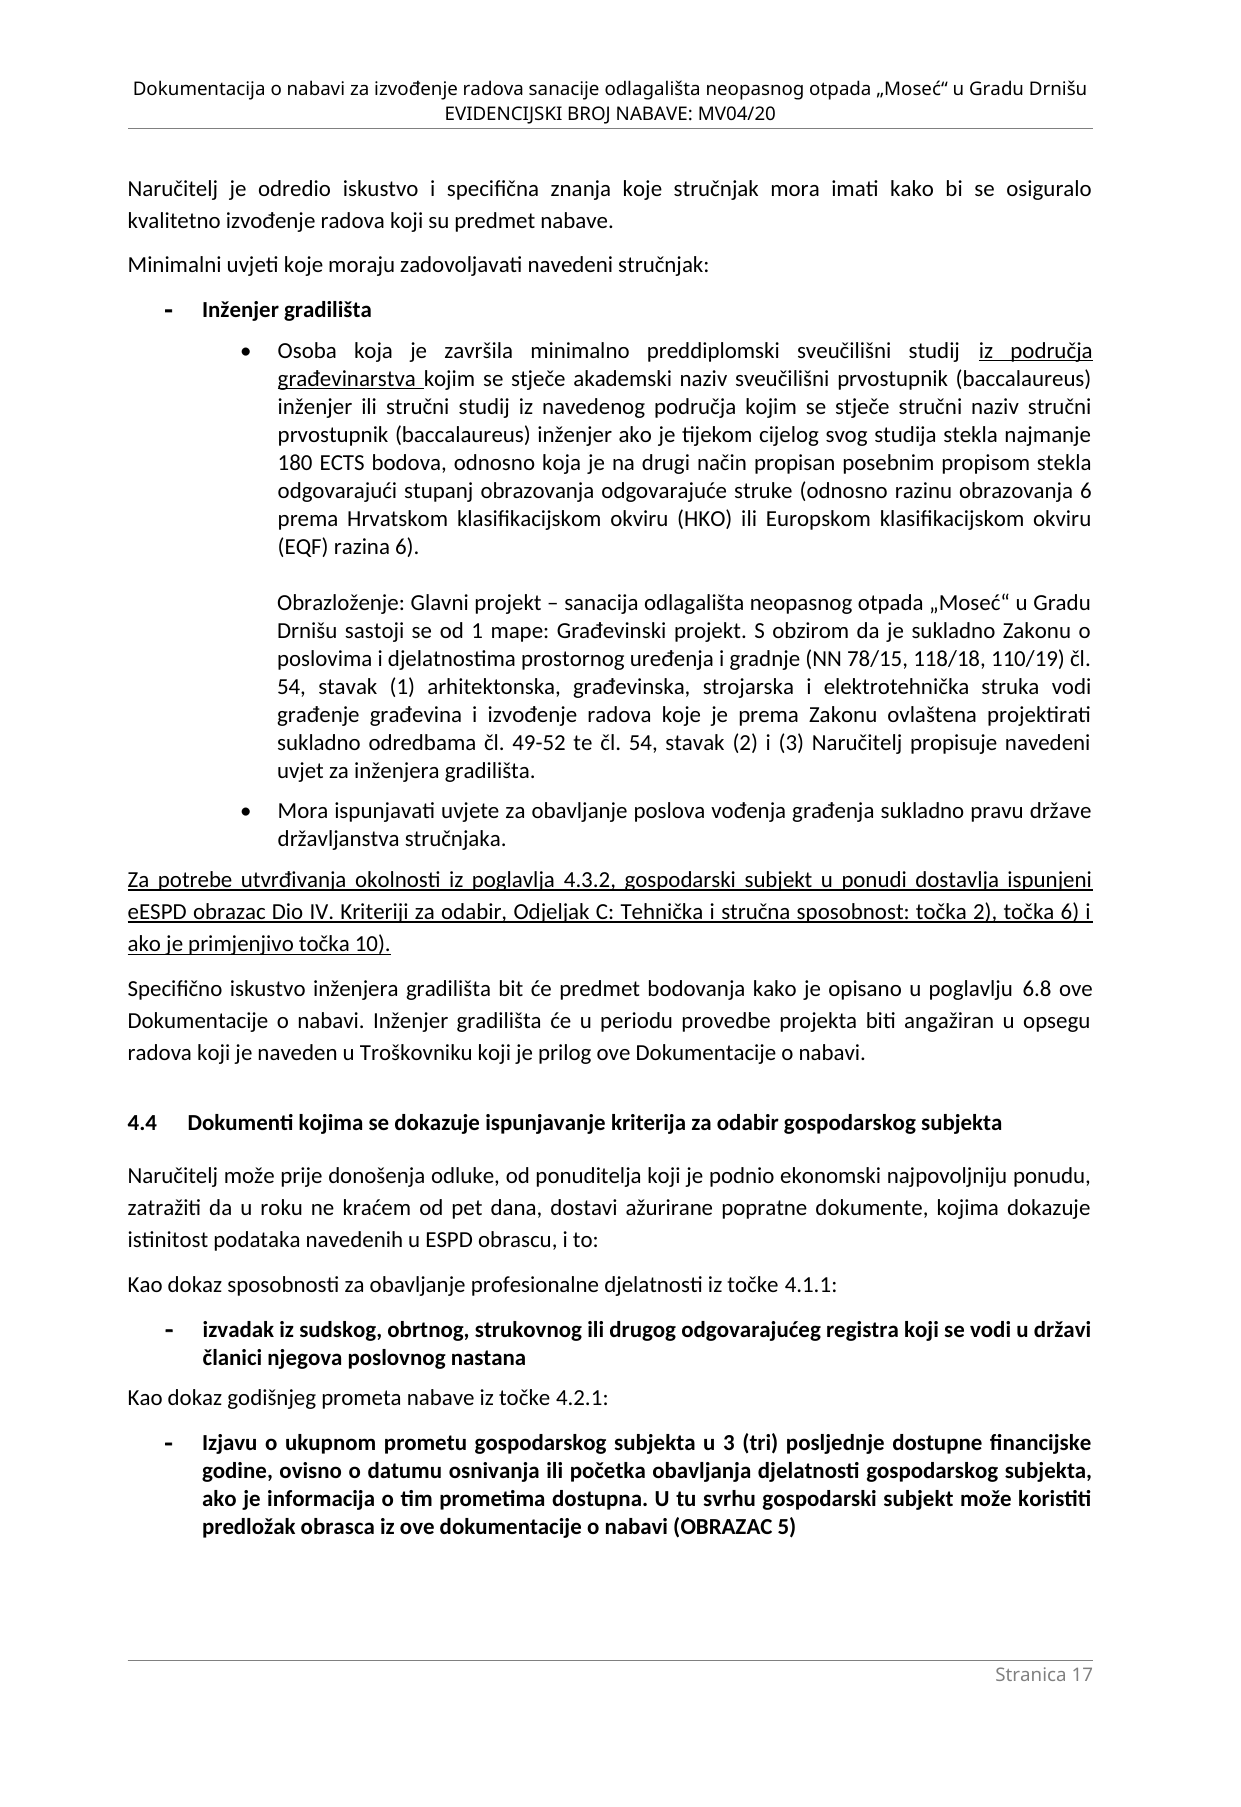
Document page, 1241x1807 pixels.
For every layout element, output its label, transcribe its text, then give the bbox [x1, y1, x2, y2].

text Za potrebe utvrđivanja okolnosti iz poglavlja 4.3.2, gospodarski subjekt u ponudi dostavlja ispunjeni eESPD obrazac Dio IV. Kriteriji za odabir, Odjeljak C: Tehnička i stručna sposobnost: točka 2), točka 6) i ako je primjenjivo točka 10). [127, 890, 1093, 921]
list Mora ispunjavati uvjete za obavljanje poslova vođenja građenja sukladno pravu države državljanstva stručnjaka. [240, 797, 1093, 853]
text Naručitelj je odredio iskustvo i specifična znanja koje stručnjak mora imati kako bi se osiguralo kvalitetno izvođenje radova koji su predmet nabave. [127, 174, 1093, 234]
list Izjavu o ukupnom prometu gospodarskog subjekta u 3 (tri) posljednje dostupne financijske godine, ovisno o datumu osnivanja ili početka obavljanja djelatnosti gospodarskog subjekta, ako je informacija o tim prometima dostupna. U tu svrhu gospodarski subjekt može koristiti predložak obrasca iz ove dokumentacije o nabavi (OBRAZAC 5) [164, 1428, 1093, 1540]
list Inženjer gradilišta [164, 295, 1093, 323]
list Obrazloženje: Glavni projekt – sanacija odlagališta neopasnog otpada „Moseć“ u Gradu Drnišu sastoji se od 1 mape: Građevinski projekt. S obzirom da je sukladno Zakonu o poslovima i djelatnostima prostornog uređenja i gradnje (NN 78/15, 118/18, 110/19) čl. 54, stavak (1) arhitektonska, građevinska, strojarska i elektrotehnička struka vodi građenje građevina i izvođenje radova koje je prema Zakonu ovlaštena projektirati sukladno odredbama čl. 49-52 te čl. 54, stavak (2) i (3) Naručitelj propisuje navedeni uvjet za inženjera gradilišta. [277, 588, 1093, 784]
text Za potrebe utvrđivanja okolnosti iz poglavlja 4.3.2, gospodarski subjekt u ponudi dostavlja ispunjeni eESPD obrazac Dio IV. Kriteriji za odabir, Odjeljak C: Tehnička i stručna sposobnost: točka 2), točka 6) i ako je primjenjivo točka 10). [127, 922, 1093, 957]
list Osoba koja je završila minimalno preddiplomski sveučilišni studij iz područja građevinarstva kojim se stječe akademski naziv sveučilišni prvostupnik (baccalaureus) inženjer ili stručni studij iz navedenog područja kojim se stječe stručni naziv stručni prvostupnik (baccalaureus) inženjer ako je tijekom cijelog svog studija stekla najmanje 180 ECTS bodova, odnosno koja je na drugi način propisan posebnim propisom stekla odgovarajući stupanj obrazovanja odgovarajuće struke (odnosno razinu obrazovanja 6 prema Hrvatskom klasifikacijskom okviru (HKO) ili Europskom klasifikacijskom okviru (EQF) razina 6). [240, 336, 1093, 560]
text Kao dokaz sposobnosti za obavljanje profesionalne djelatnosti iz točke 4.1.1: [127, 1270, 1093, 1298]
text Minimalni uvjeti koje moraju zadovoljavati navedeni stručnjak: [127, 251, 1093, 278]
text Za potrebe utvrđivanja okolnosti iz poglavlja 4.3.2, gospodarski subjekt u ponudi dostavlja ispunjeni eESPD obrazac Dio IV. Kriteriji za odabir, Odjeljak C: Tehnička i stručna sposobnost: točka 2), točka 6) i ako je primjenjivo točka 10). [127, 865, 1093, 889]
text Naručitelj može prije donošenja odluke, od ponuditelja koji je podnio ekonomski najpovoljniju ponudu, zatražiti da u roku ne kraćem od pet dana, dostavi ažurirane popratne dokumente, kojima dokazuje istinitost podataka navedenih u ESPD obrascu, i to: [127, 1161, 1093, 1254]
text Specifično iskustvo inženjera gradilišta bit će predmet bodovanja kako je opisano u poglavlju 6.8 ove Dokumentacije o nabavi. Inženjer gradilišta će u periodu provedbe projekta biti angažiran u opsegu radova koji je naveden u Troškovniku koji je prilog ove Dokumentacije o nabavi. [127, 974, 1093, 1067]
text Kao dokaz godišnjeg prometa nabave iz točke 4.2.1: [127, 1383, 1093, 1412]
subtitle Dokumenti kojima se dokazuje ispunjavanje kriterija za odabir gospodarskog subjekta [127, 1108, 1093, 1136]
list izvadak iz sudskog, obrtnog, strukovnog ili drugog odgovarajućeg registra koji se vodi u državi članici njegova poslovnog nastana [165, 1315, 1093, 1371]
